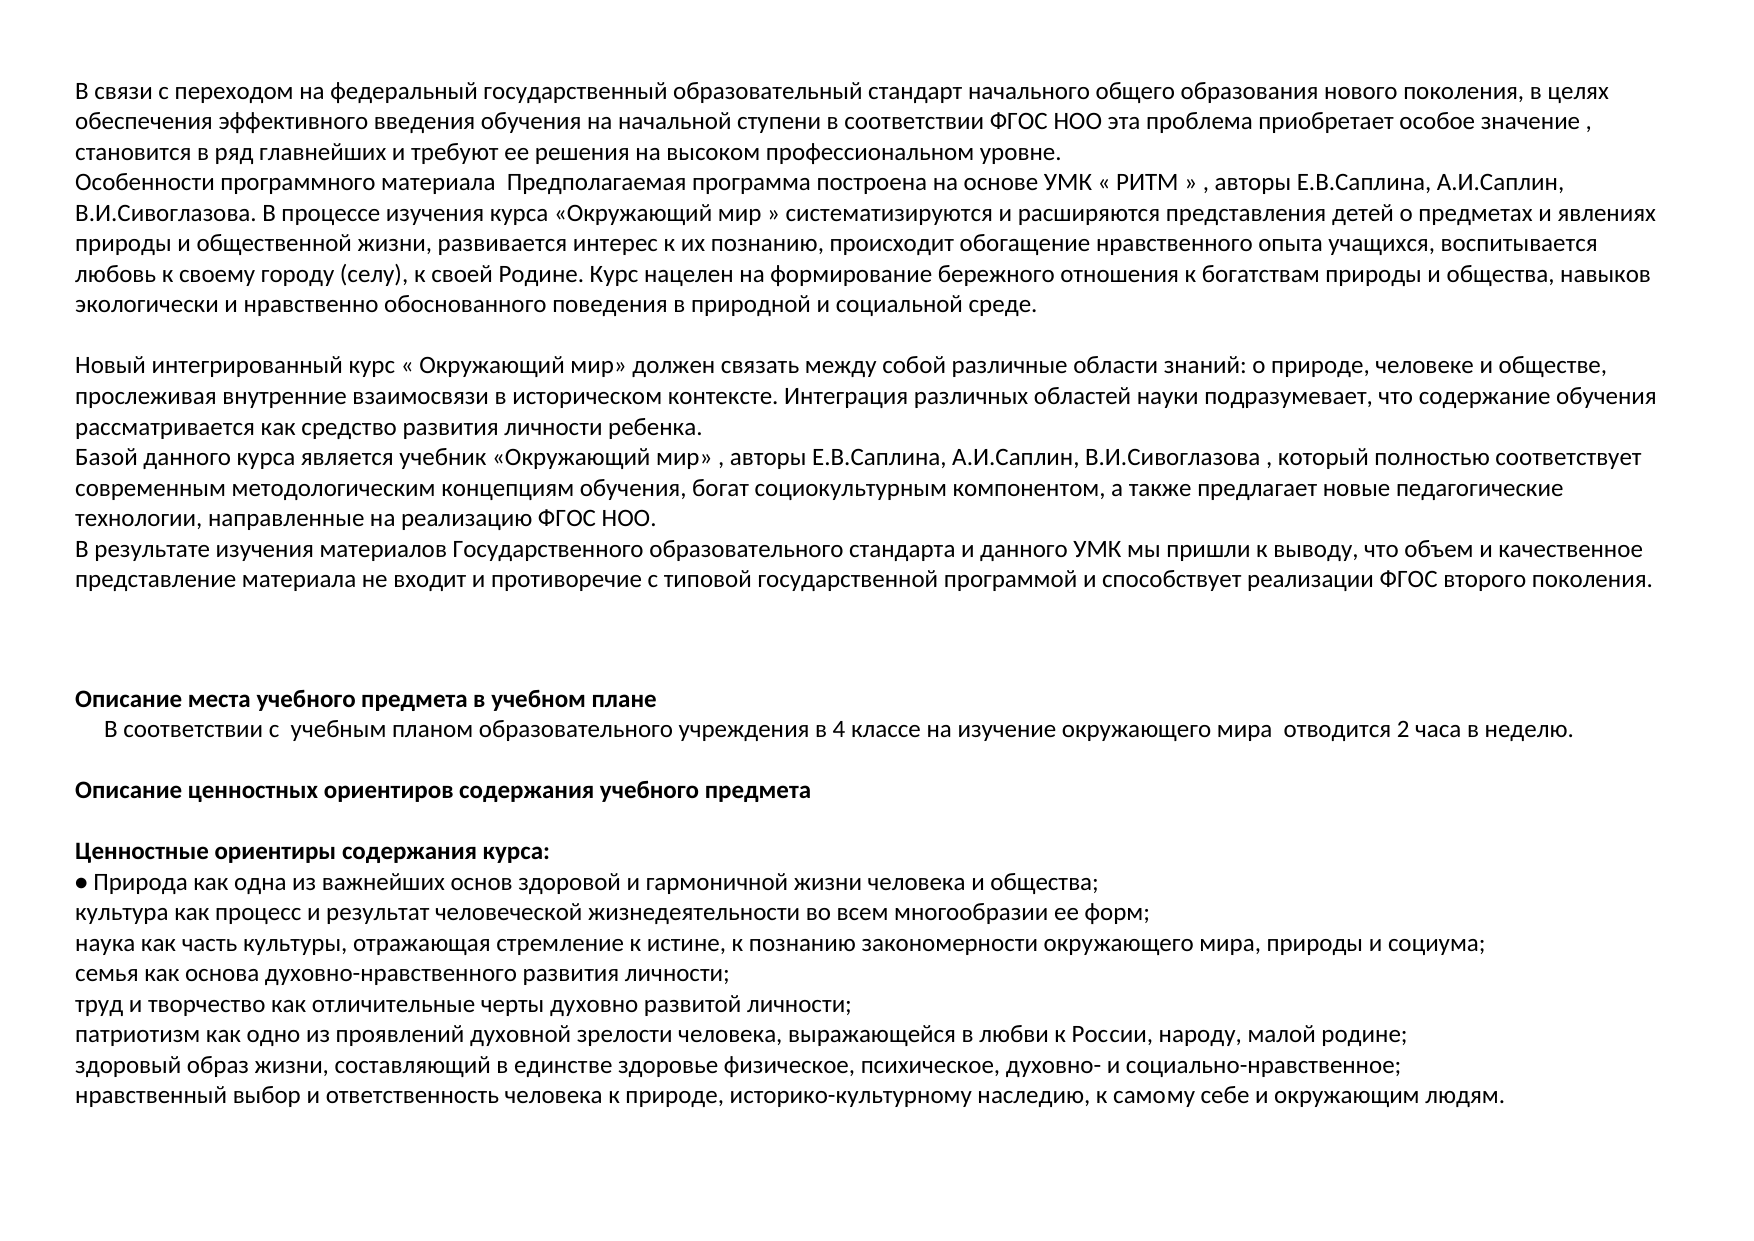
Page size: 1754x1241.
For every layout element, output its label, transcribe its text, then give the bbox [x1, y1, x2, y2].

text патриотизм как одно из проявлений духовной зрелости человека, выражающейся в любви к России, народу, малой родине; [75, 1019, 1679, 1049]
text В результате изучения материалов Государственного образовательного стандарта и данного УМК мы пришли к выводу, что объем и качественное представление материала не входит и противоречие с типовой государственной программой и способствует реализации ФГОС второго поколения. [75, 533, 1679, 594]
text В связи с переходом на федеральный государственный образовательный стандарт начального общего образования нового поколения, в целях обеспечения эффективного введения обучения на начальной ступени в соответствии ФГОС НОО эта проблема приобретает особое значение , становится в ряд главнейших и требуют ее решения на высоком профессиональном уровне. [75, 75, 1679, 167]
text Описание места учебного предмета в учебном плане [75, 683, 1679, 713]
text В соответствии с учебным планом образовательного учреждения в 4 классе на изучение окружающего мира отводится 2 часа в неделю. [75, 713, 1679, 744]
text здоровый образ жизни, составляющий в единстве здоровье физическое, психическое, духовно- и социально-нравственное; [75, 1049, 1679, 1080]
text нравственный выбор и ответственность человека к природе, историко-культурному наследию, к самому себе и окружающим людям. [75, 1080, 1679, 1110]
text Новый интегрированный курс « Окружающий мир» должен связать между собой различные области знаний: о природе, человеке и обществе, прослеживая внутренние взаимосвязи в историческом контексте. Интеграция различных областей науки подразумевает, что содержание обучения рассматривается как средство развития личности ребенка. [75, 350, 1679, 441]
text культура как процесс и результат человеческой жизнедеятельности во всем многообразии ее форм; [75, 897, 1679, 927]
text семья как основа духовно-нравственного развития личности; [75, 958, 1679, 988]
text Описание ценностных ориентиров содержания учебного предмета [75, 774, 1679, 805]
text Ценностные ориентиры содержания курса: [75, 836, 1679, 866]
text труд и творчество как отличительные черты духовно развитой личности; [75, 988, 1679, 1019]
text наука как часть культуры, отражающая стремление к истине, к познанию закономерности окружающего мира, природы и социума; [75, 927, 1679, 958]
text Особенности программного материала Предполагаемая программа построена на основе УМК « РИТМ » , авторы Е.В.Саплина, А.И.Саплин, В.И.Сивоглазова. В процессе изучения курса «Окружающий мир » систематизируются и расширяются представления детей о предметах и явлениях природы и общественной жизни, развивается интерес к их познанию, происходит обогащение нравственного опыта учащихся, воспитывается любовь к своему городу (селу), к своей Родине. Курс нацелен на формирование бережного отношения к богатствам природы и общества, навыков экологически и нравственно обоснованного поведения в природной и социальной среде. [75, 167, 1679, 319]
text • Природа как одна из важнейших основ здоровой и гармоничной жизни человека и общества; [75, 866, 1679, 897]
text Базой данного курса является учебник «Окружающий мир» , авторы Е.В.Саплина, А.И.Саплин, В.И.Сивоглазова , который полностью соответствует современным методологическим концепциям обучения, богат социокультурным компонентом, а также предлагает новые педагогические технологии, направленные на реализацию ФГОС НОО. [75, 441, 1679, 533]
